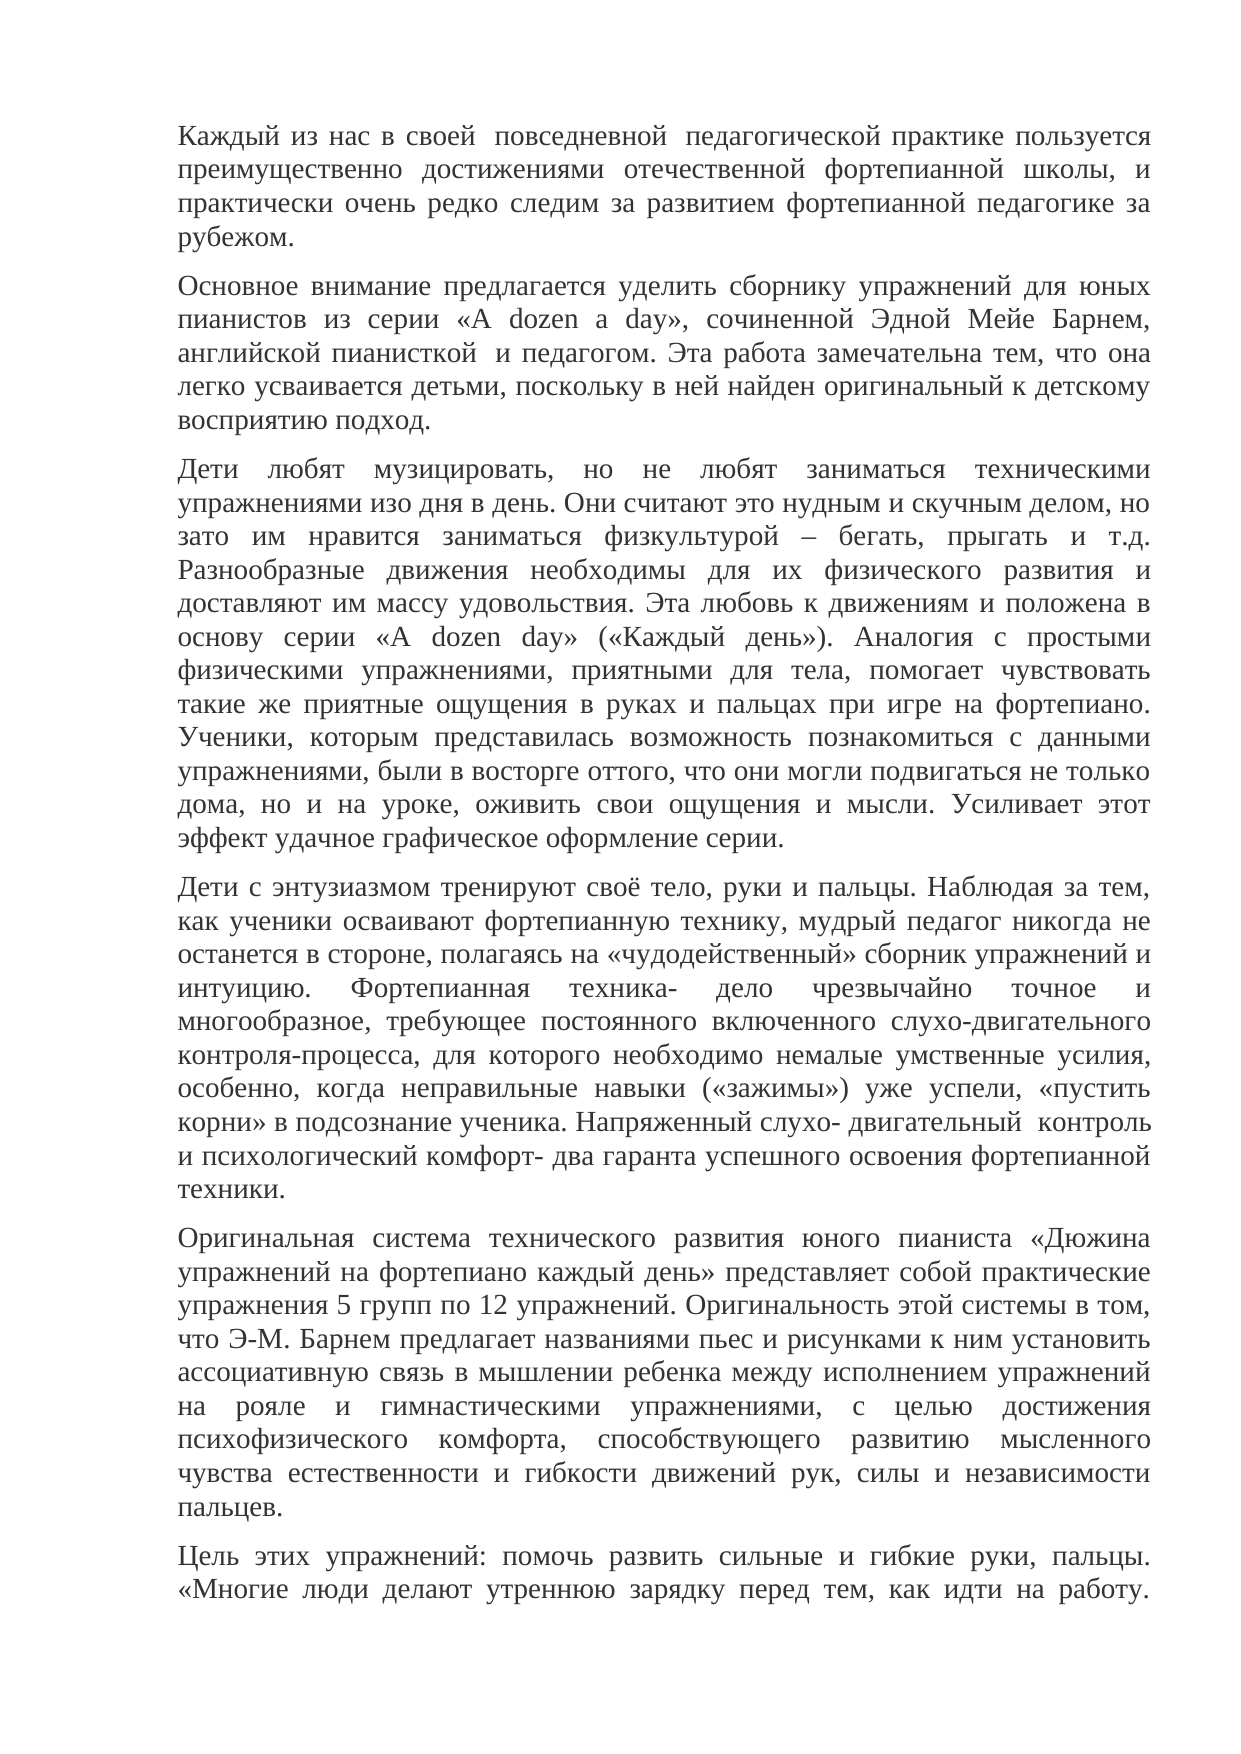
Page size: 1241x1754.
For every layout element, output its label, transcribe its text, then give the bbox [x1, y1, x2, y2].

text Дети с энтузиазмом тренируют своё тело, руки и пальцы. Наблюдая за тем, как ученики осваивают фортепианную технику, мудрый педагог никогда не останется в стороне, полагаясь на «чудодейственный» сборник упражнений и интуицию. Фортепианная техника- дело чрезвычайно точное и многообразное, требующее постоянного включенного слухо-двигательного контроля-процесса, для которого необходимо немалые умственные усилия, особенно, когда неправильные навыки («зажимы») уже успели, «пустить корни» в подсознание ученика. Напряженный слухо- двигательный контроль и психологический комфорт- два гаранта успешного освоения фортепианной техники. [177, 869, 1152, 1205]
text Основное внимание предлагается уделить сборнику упражнений для юных пианистов из серии «A dozen a day», сочиненной Эдной Мейе Барнем, английской пианисткой и педагогом. Эта работа замечательна тем, что она легко усваивается детьми, поскольку в ней найден оригинальный к детскому восприятию подход. [177, 268, 1152, 436]
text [177, 1538, 1152, 1605]
text Дети любят музицировать, но не любят заниматься техническими упражнениями изо дня в день. Они считают это нудным и скучным делом, но зато им нравится заниматься физкультурой – бегать, прыгать и т.д. Разнообразные движения необходимы для их физического развития и доставляют им массу удовольствия. Эта любовь к движениям и положена в основу серии «A dozen day» («Каждый день»). Аналогия с простыми физическими упражнениями, приятными для тела, помогает чувствовать такие же приятные ощущения в руках и пальцах при игре на фортепиано. Ученики, которым представилась возможность познакомиться с данными упражнениями, были в восторге оттого, что они могли подвигаться не только дома, но и на уроке, оживить свои ощущения и мысли. Усиливает этот эффект удачное графическое оформление серии. [177, 451, 1152, 854]
text Оригинальная система технического развития юного пианиста «Дюжина упражнений на фортепиано каждый день» представляет собой практические упражнения 5 групп по 12 упражнений. Оригинальность этой системы в том, что Э-М. Барнем предлагает названиями пьес и рисунками к ним установить ассоциативную связь в мышлении ребенка между исполнением упражнений на рояле и гимнастическими упражнениями, с целью достижения психофизического комфорта, способствующего развитию мысленного чувства естественности и гибкости движений рук, силы и независимости пальцев. [177, 1220, 1152, 1522]
text Каждый из нас в своей повседневной педагогической практике пользуется преимущественно достижениями отечественной фортепианной школы, и практически очень редко следим за развитием фортепианной педагогике за рубежом. [177, 118, 1152, 252]
